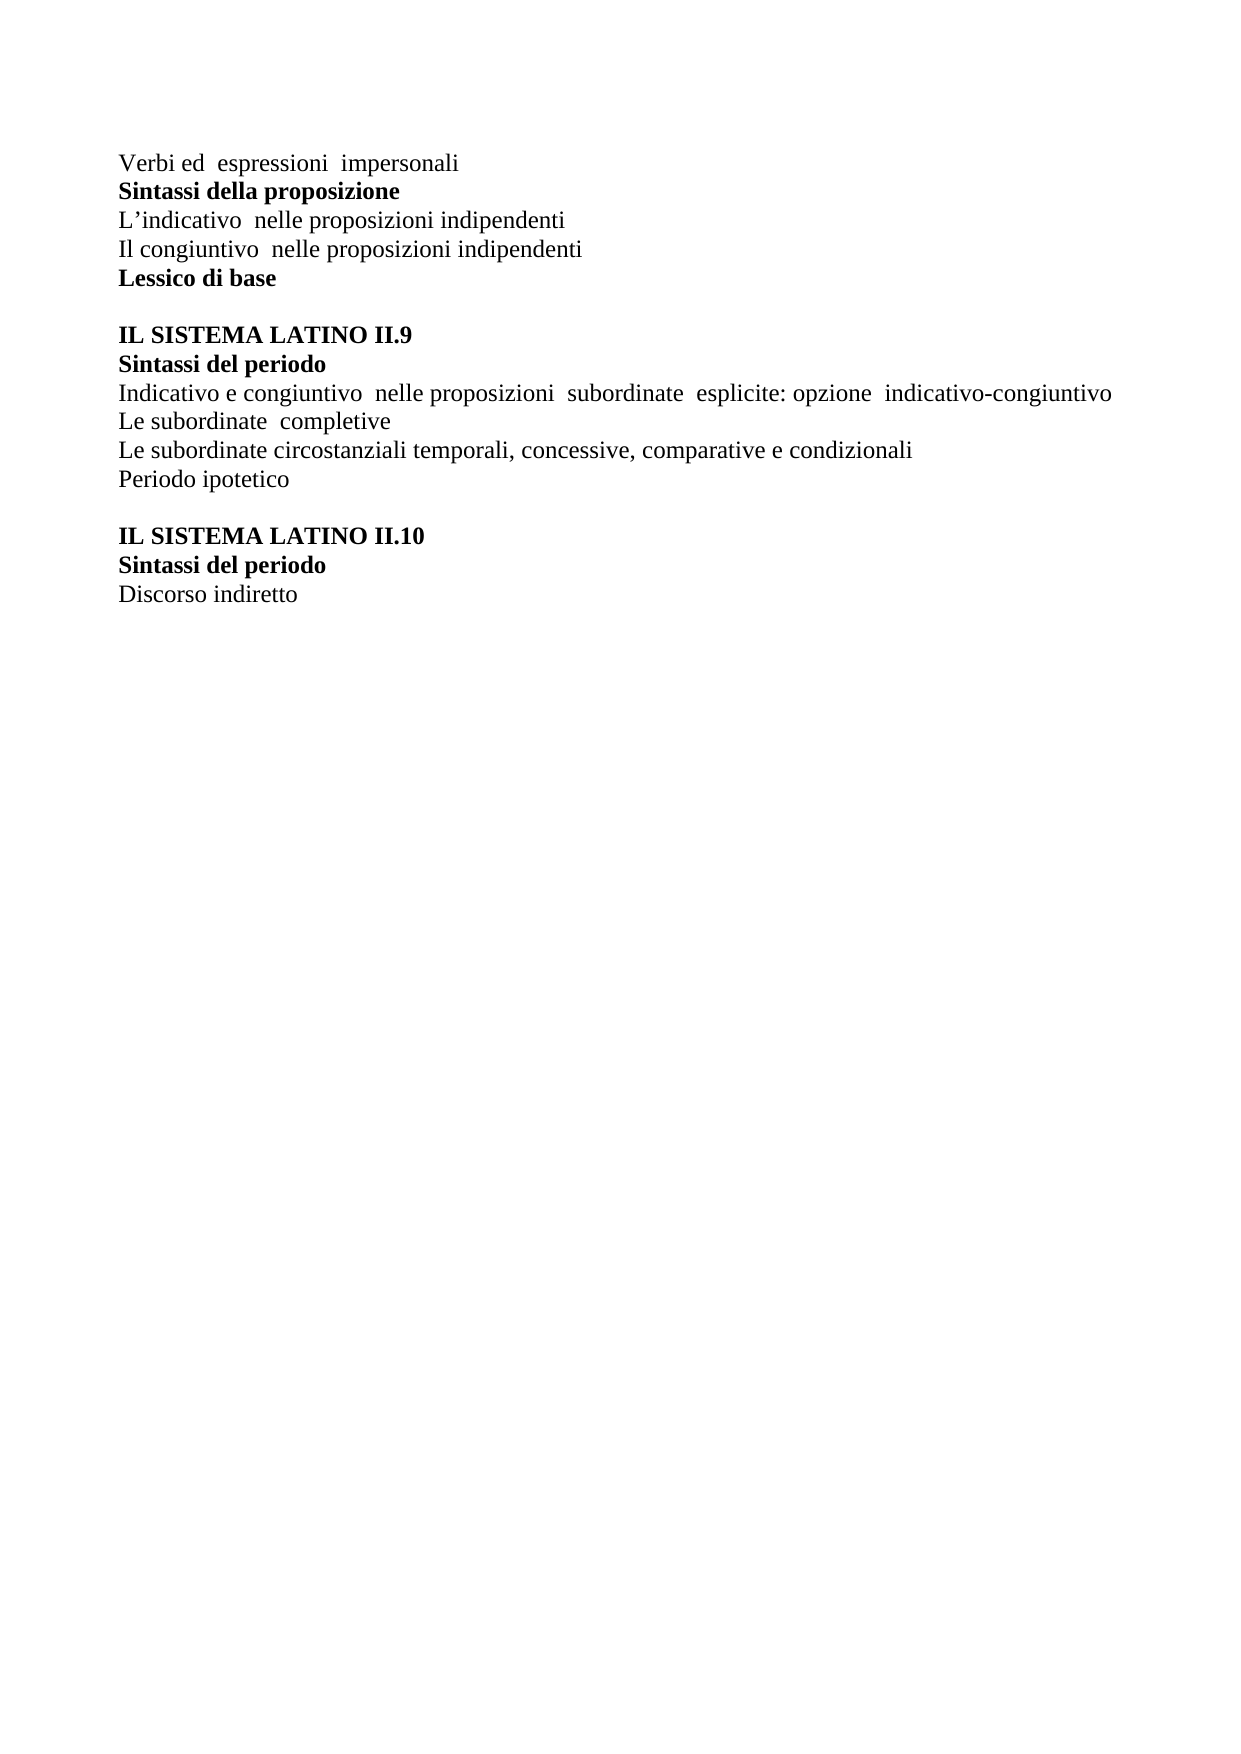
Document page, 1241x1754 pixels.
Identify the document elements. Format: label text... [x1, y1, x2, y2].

text Sintassi del periodo [118, 550, 1122, 579]
text L’indicativo nelle proposizioni indipendenti [118, 205, 1122, 234]
text Periodo ipotetico [118, 464, 1122, 493]
text Sintassi del periodo [118, 349, 1122, 378]
text Lessico di base [118, 263, 1122, 291]
text Le subordinate circostanziali temporali, concessive, comparative e condizionali [118, 435, 1122, 464]
text Sintassi della proposizione [118, 176, 1122, 205]
text Discorso indiretto [118, 579, 1122, 608]
text Le subordinate completive [118, 406, 1122, 435]
text Il congiuntivo nelle proposizioni indipendenti [118, 234, 1122, 263]
text IL SISTEMA LATINO II.10 [118, 521, 1122, 550]
text IL SISTEMA LATINO II.9 [118, 320, 1122, 349]
text Indicativo e congiuntivo nelle proposizioni subordinate esplicite: opzione indicativo-congiuntivo [118, 378, 1122, 406]
text Verbi ed espressioni impersonali [118, 148, 1122, 176]
